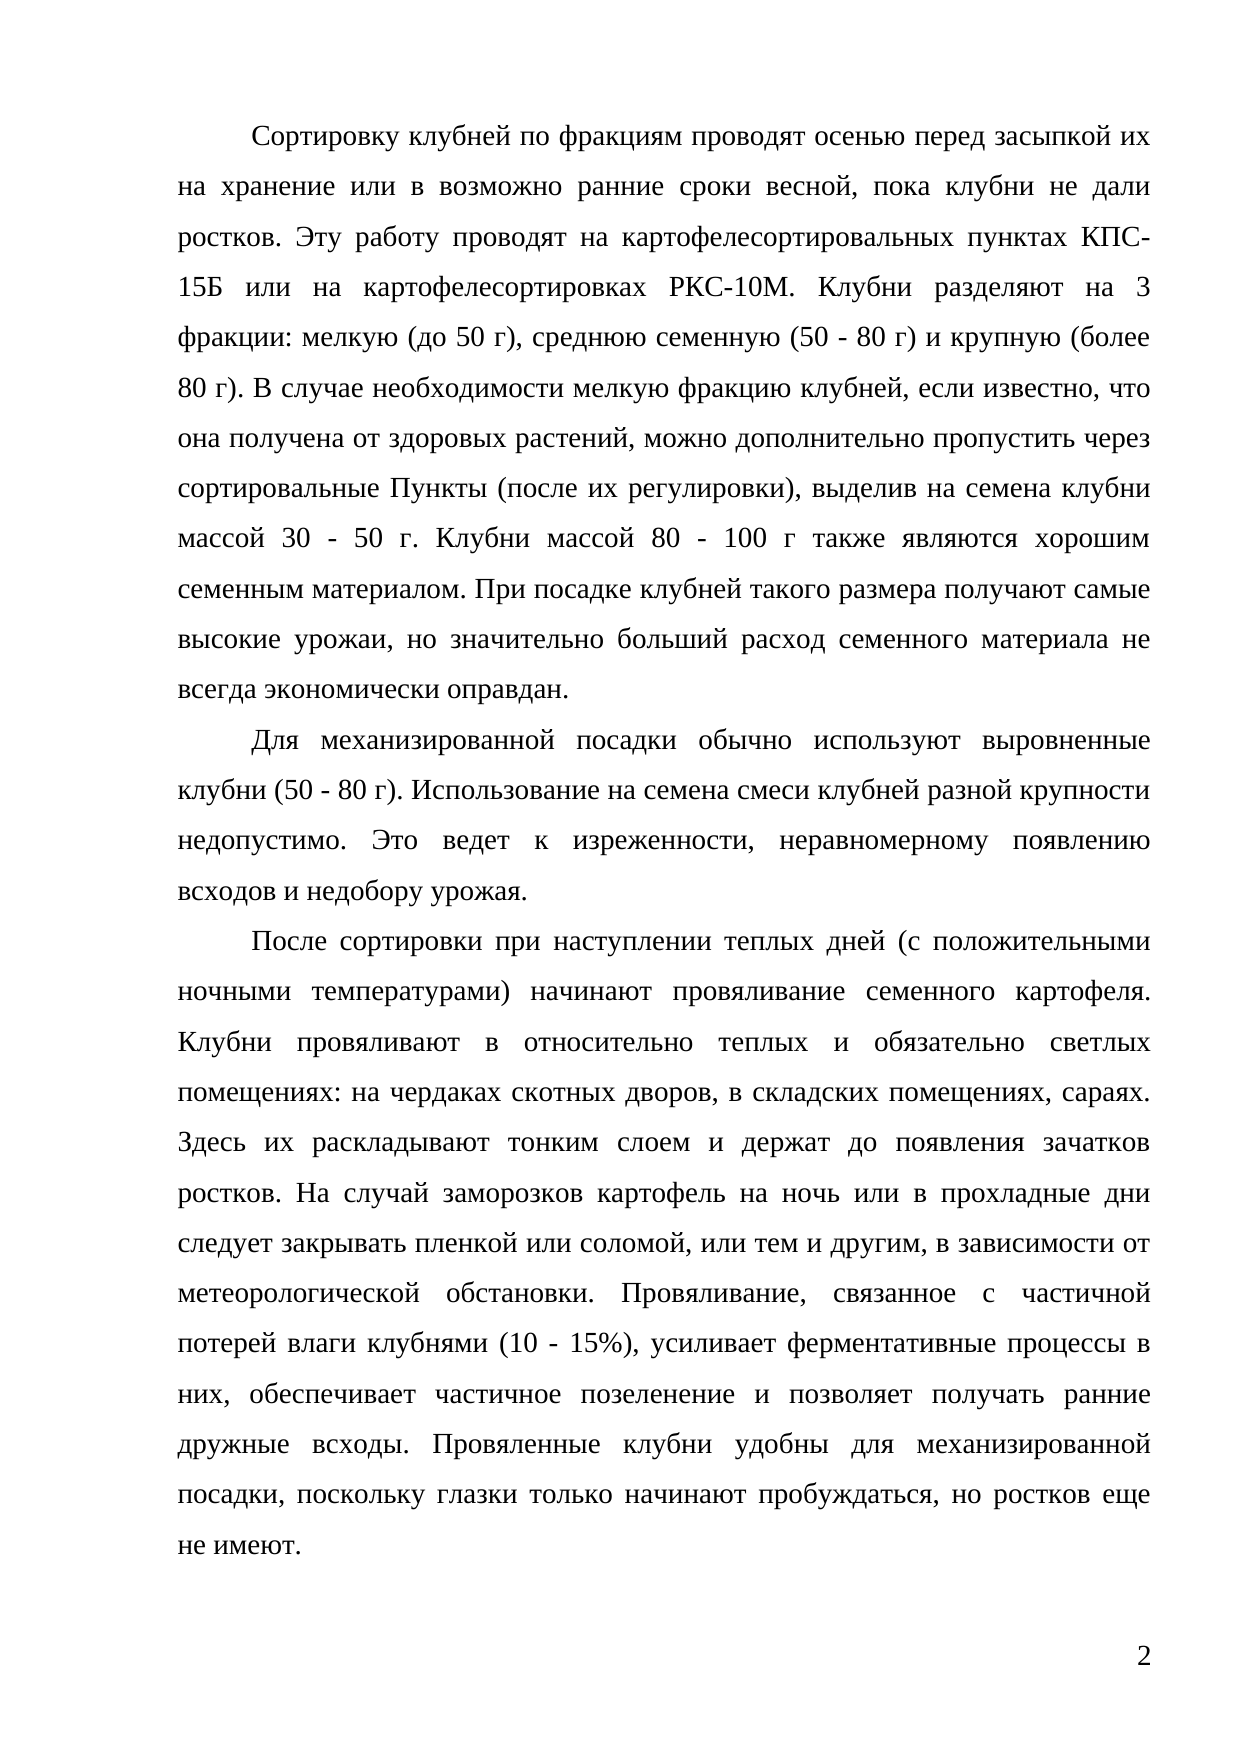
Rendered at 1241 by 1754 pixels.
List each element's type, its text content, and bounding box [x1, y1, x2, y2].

text После сортировки при наступлении теплых дней (с положительными ночными температурами) начинают провяливание семенного картофеля. Клубни провяливают в относительно теплых и обязательно светлых помещениях: на чердаках скотных дворов, в складских помещениях, сараях. Здесь их раскладывают тонким слоем и держат до появления зачатков ростков. На случай заморозков картофель на ночь или в прохладные дни следует закрывать пленкой или соломой, или тем и другим, в зависимости от метеорологической обстановки. Провяливание, связанное с частичной потерей влаги клубнями (10 - 15%), усиливает ферментативные процессы в них, обеспечивает частичное позеленение и позволяет получать ранние дружные всходы. Провяленные клубни удобны для механизированной посадки, поскольку глазки только начинают пробуждаться, но ростков еще не имеют. [177, 923, 1152, 1560]
text Для механизированной посадки обычно используют выровненные клубни (50 - ). Использование на семена смеси клубней разной крупности недопустимо. Это ведет к изреженности, неравномерному появлению всходов и недобору урожая. [177, 722, 1152, 906]
text Сортировку клубней по фракциям проводят осенью перед засыпкой их на хранение или в возможно ранние сроки весной, пока клубни не дали ростков. Эту работу проводят на картофелесортировальных пунктах КПС-15Б или на картофелесортировках РКС-10М. Клубни разделяют на 3 фракции: мелкую (до ), среднюю семенную (50 - ) и крупную (более ). В случае необходимости мелкую фракцию клубней, если известно, что она получена от здоровых растений, можно дополнительно пропустить через сортировальные Пункты (после их регулировки), выделив на семена клубни массой 30 - . Клубни массой 80 - также являются хорошим семенным материалом. При посадке клубней такого размера получают самые высокие урожаи, но значительно больший расход семенного материала не всегда экономически оправдан. [177, 118, 1152, 705]
